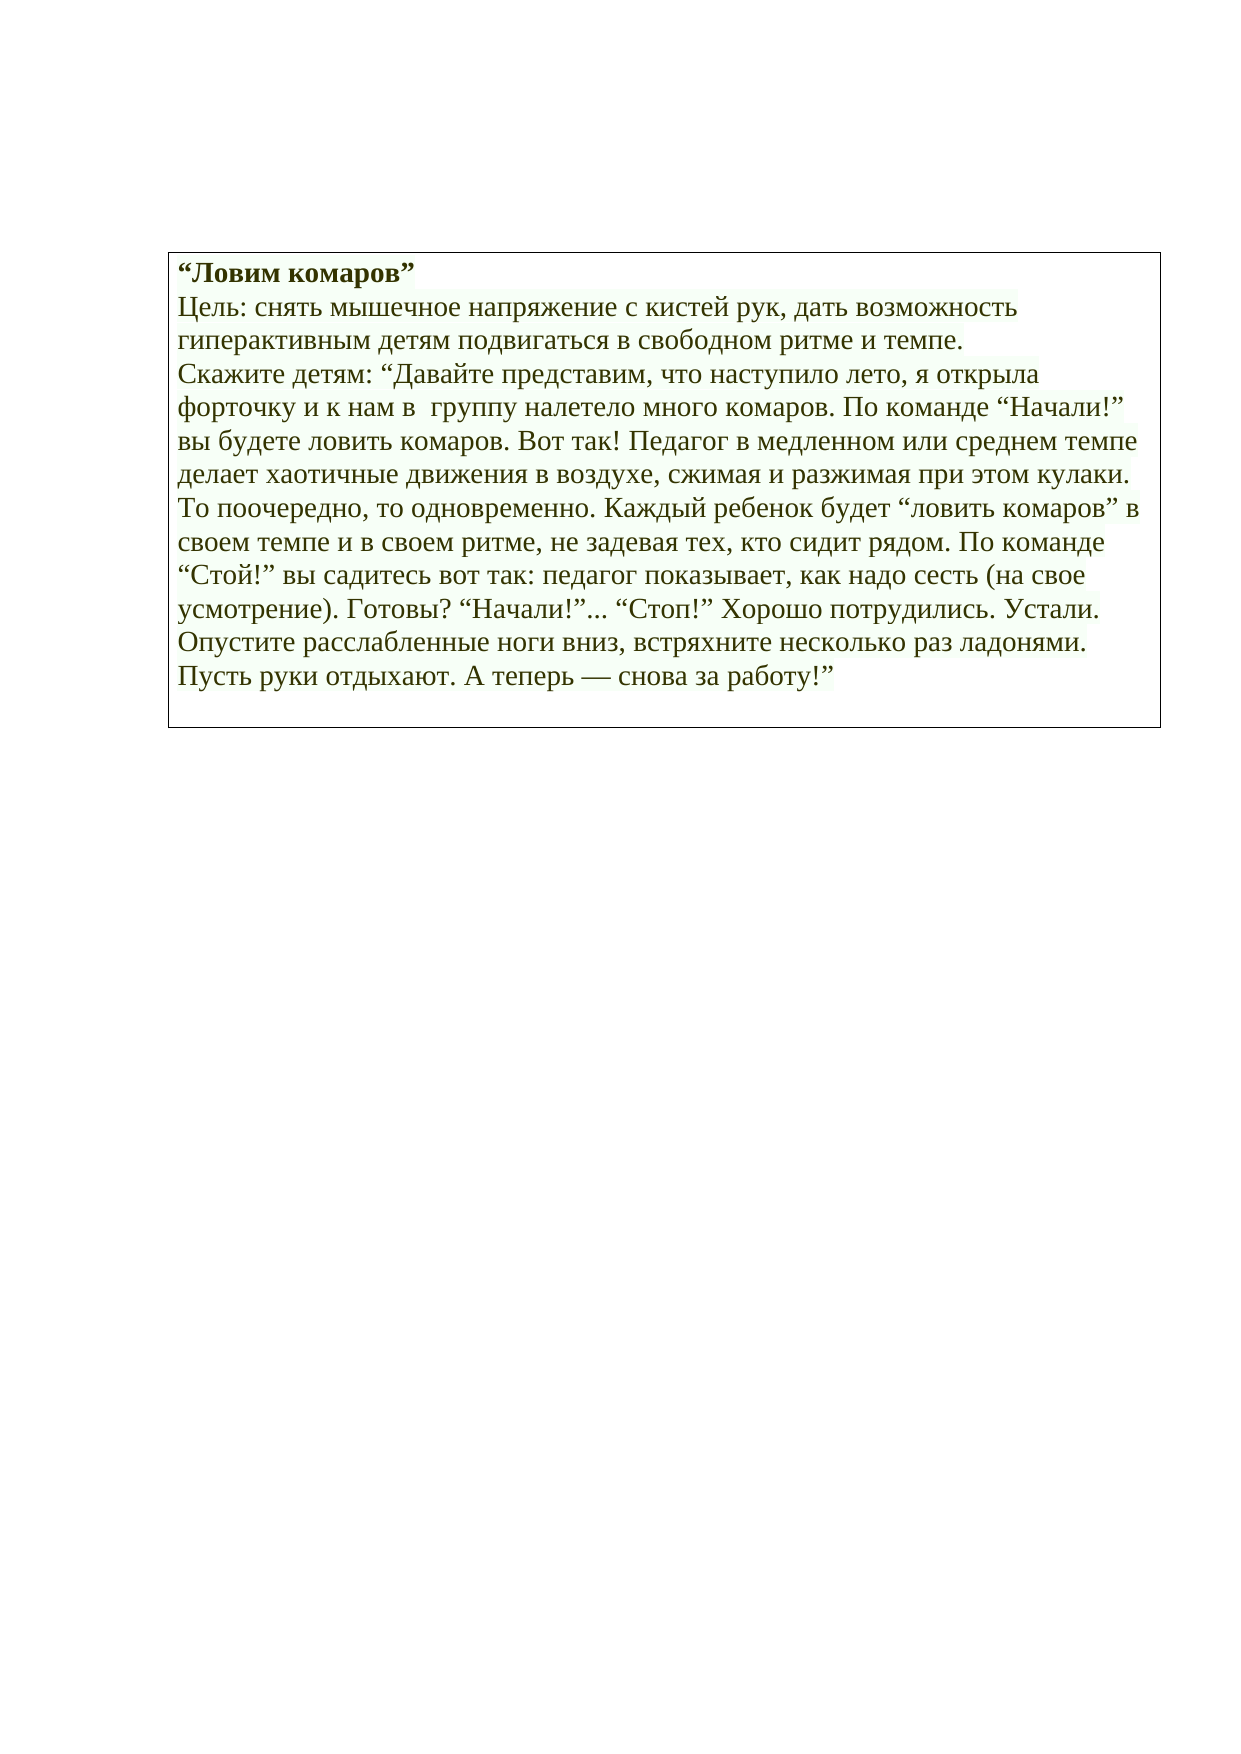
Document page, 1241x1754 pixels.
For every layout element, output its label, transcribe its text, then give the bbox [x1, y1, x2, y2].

text Цель: снять мышечное напряжение с кистей рук, дать возможность гиперактивным детям подвигаться в свободном ритме и темпе. [177, 289, 1152, 356]
text Скажите детям: “Давайте представим, что наступило лето, я открыла форточку и к нам в группу налетело много комаров. По команде “Начали!” вы будете ловить комаров. Вот так! Педагог в медленном или среднем темпе делает хаотичные движения в воздухе, сжимая и разжимая при этом кулаки. То поочередно, то одновременно. Каждый ребенок будет “ловить комаров” в своем темпе и в своем ритме, не задевая тех, кто сидит рядом. По команде “Стой!” вы садитесь вот так: педагог показывает, как надо сесть (на свое усмотрение). Готовы? “Начали!”... “Стоп!” Хорошо потрудились. Устали. Опустите расслабленные ноги вниз, встряхните несколько раз ладонями. Пусть руки отдыхают. А теперь — снова за работу!” [177, 356, 1152, 691]
text “Ловим комаров” [169, 253, 1160, 289]
